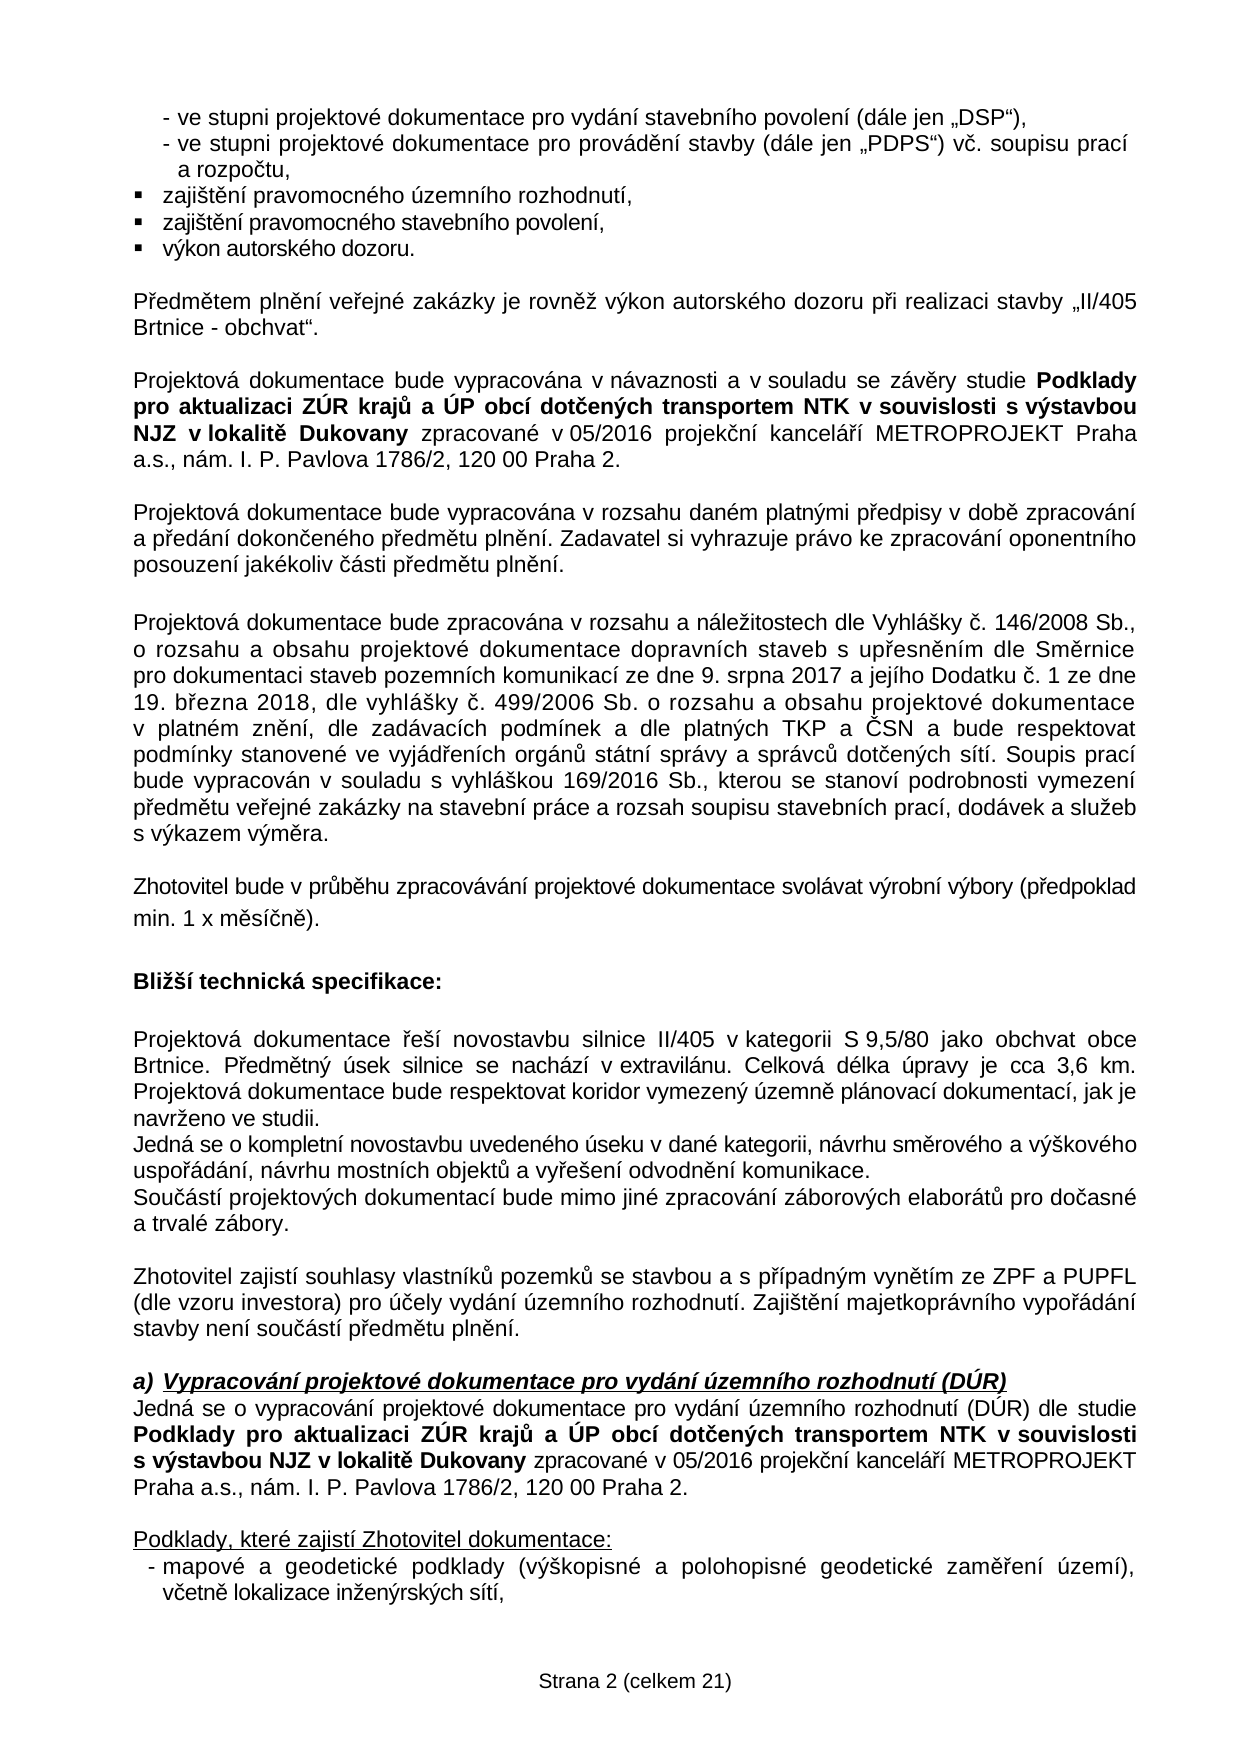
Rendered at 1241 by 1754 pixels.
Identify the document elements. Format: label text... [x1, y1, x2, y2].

text Bližší technická specifikace: [133, 968, 1137, 994]
text Jedná se o kompletní novostavbu uvedeného úseku v dané kategorii, návrhu směrového a výškového uspořádání, návrhu mostních objektů a vyřešení odvodnění komunikace. [133, 1131, 1137, 1184]
text Projektová dokumentace bude zpracována v rozsahu a náležitostech dle Vyhlášky č. 146/2008 Sb., o rozsahu a obsahu projektové dokumentace dopravních staveb s upřesněním dle Směrnice pro dokumentaci staveb pozemních komunikací ze dne 9. srpna 2017 a jejího Dodatku č. 1 ze dne 19. března 2018, dle vyhlášky č. 499/2006 Sb. o rozsahu a obsahu projektové dokumentace v platném znění, dle zadávacích podmínek a dle platných TKP a ČSN a bude respektovat podmínky stanovené ve vyjádřeních orgánů státní správy a správců dotčených sítí. Soupis prací bude vypracován v souladu s vyhláškou 169/2016 Sb., kterou se stanoví podrobnosti vymezení předmětu veřejné zakázky na stavební práce a rozsah soupisu stavebních prací, dodávek a služeb s výkazem výměra. [133, 609, 1137, 847]
text Součástí projektových dokumentací bude mimo jiné zpracování záborových elaborátů pro dočasné a trvalé zábory. [133, 1184, 1137, 1236]
text Projektová dokumentace bude vypracována v návaznosti a v souladu se závěry studie Podklady pro aktualizaci ZÚR krajů a ÚP obcí dotčených transportem NTK v souvislosti s výstavbou NJZ v lokalitě Dukovany zpracované v 05/2016 projekční kanceláří METROPROJEKT Praha a.s., nám. I. P. Pavlova 1786/2, 120 00 Praha 2. [133, 367, 1137, 472]
list Vypracování projektové dokumentace pro vydání územního rozhodnutí (DÚR) [133, 1368, 1137, 1394]
list zajištění pravomocného stavebního povolení, [133, 209, 1137, 235]
text - ve stupni projektové dokumentace pro vydání stavebního povolení (dále jen „DSP“), [162, 103, 1137, 130]
list zajištění pravomocného územního rozhodnutí, [133, 182, 1137, 209]
list mapové a geodetické podklady (výškopisné a polohopisné geodetické zaměření území), včetně lokalizace inženýrských sítí, [148, 1553, 1137, 1605]
text Zhotovitel zajistí souhlasy vlastníků pozemků se stavbou a s případným vynětím ze ZPF a PUPFL (dle vzoru investora) pro účely vydání územního rozhodnutí. Zajištění majetkoprávního vypořádání stavby není součástí předmětu plnění. [133, 1263, 1137, 1342]
text Podklady, které zajistí Zhotovitel dokumentace: [133, 1526, 1137, 1553]
text - ve stupni projektové dokumentace pro provádění stavby (dále jen „PDPS“) vč. soupisu prací a rozpočtu, [162, 130, 1137, 182]
text Projektová dokumentace bude vypracována v rozsahu daném platnými předpisy v době zpracování a předání dokončeného předmětu plnění. Zadavatel si vyhrazuje právo ke zpracování oponentního posouzení jakékoliv části předmětu plnění. [133, 499, 1137, 578]
text Zhotovitel bude v průběhu zpracovávání projektové dokumentace svolávat výrobní výbory (předpoklad min. 1 x měsíčně). [133, 873, 1137, 931]
text Předmětem plnění veřejné zakázky je rovněž výkon autorského dozoru při realizaci stavby „II/405 Brtnice - obchvat“. [133, 288, 1137, 341]
text Jedná se o vypracování projektové dokumentace pro vydání územního rozhodnutí (DÚR) dle studie Podklady pro aktualizaci ZÚR krajů a ÚP obcí dotčených transportem NTK v souvislosti s výstavbou NJZ v lokalitě Dukovany zpracované v 05/2016 projekční kanceláří METROPROJEKT Praha a.s., nám. I. P. Pavlova 1786/2, 120 00 Praha 2. [133, 1394, 1137, 1500]
list výkon autorského dozoru. [133, 235, 1137, 262]
text Projektová dokumentace řeší novostavbu silnice II/405 v kategorii S 9,5/80 jako obchvat obce Brtnice. Předmětný úsek silnice se nachází v extravilánu. Celková délka úpravy je cca 3,6 km. Projektová dokumentace bude respektovat koridor vymezený územně plánovací dokumentací, jak je navrženo ve studii. [133, 1026, 1137, 1131]
